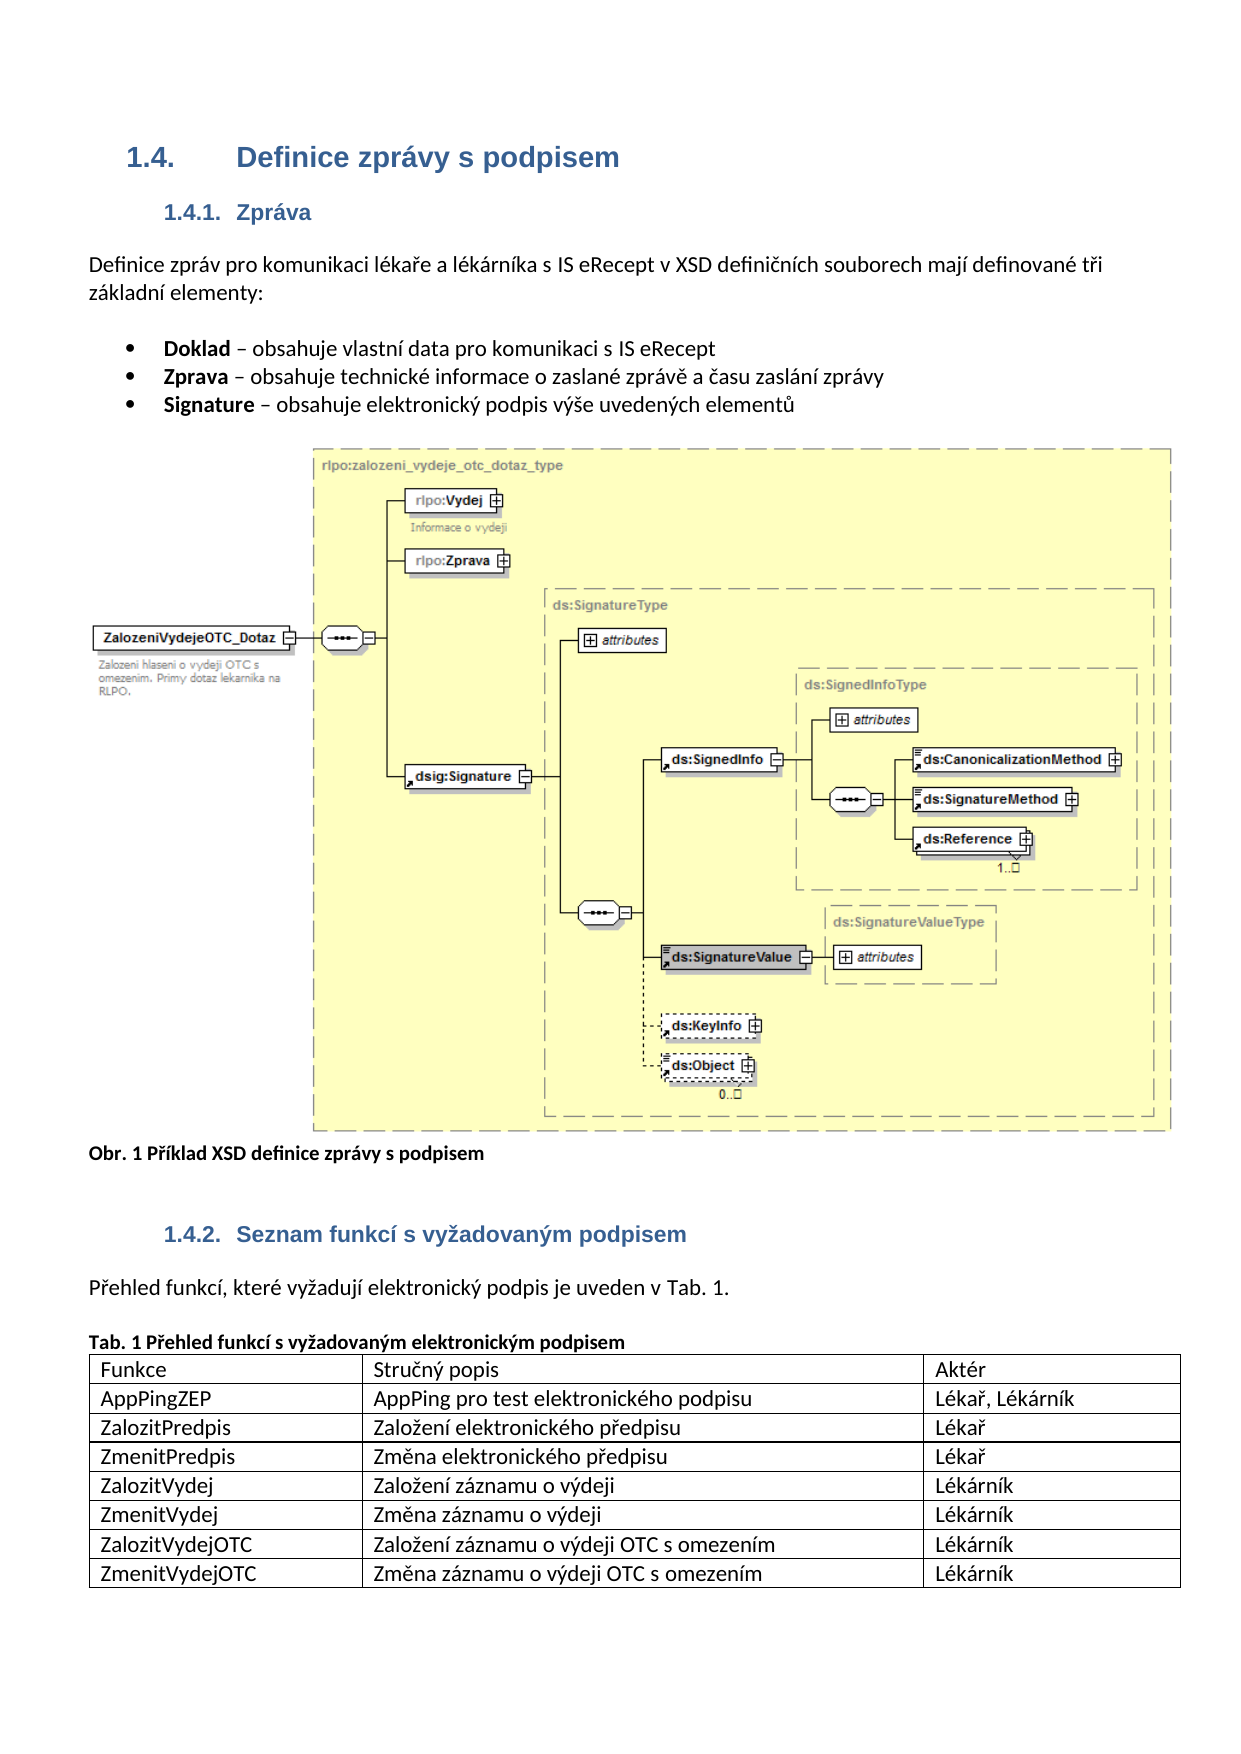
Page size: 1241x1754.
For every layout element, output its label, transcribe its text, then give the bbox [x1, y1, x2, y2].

text Definice zpráv pro komunikaci lékaře a lékárníka s IS eRecept v XSD definičních souborech mají definované tři základní elementy: [89, 250, 1181, 306]
table_cell Lékárník [924, 1530, 1180, 1558]
table_header Funkce [90, 1355, 362, 1383]
subtitle Definice zprávy s podpisem [126, 140, 1181, 174]
list Signature – obsahuje elektronický podpis výše uvedených elementů [126, 390, 1181, 418]
table_cell Lékárník [924, 1472, 1180, 1499]
table_cell ZalozitVydejOTC [90, 1530, 362, 1558]
list Doklad – obsahuje vlastní data pro komunikaci s IS eRecept [126, 334, 1181, 362]
table_cell Změna záznamu o výdeji OTC s omezením [363, 1559, 923, 1587]
table_cell ZmenitVydejOTC [90, 1559, 362, 1587]
table_cell AppPingZEP [90, 1384, 362, 1412]
table_header Aktér [924, 1355, 1180, 1383]
table_cell AppPing pro test elektronického podpisu [363, 1384, 923, 1412]
table_cell Založení záznamu o výdeji OTC s omezením [363, 1530, 923, 1558]
text Tab. 1 Přehled funkcí s vyžadovaným elektronickým podpisem [89, 1329, 1181, 1354]
list Zprava – obsahuje technické informace o zaslané zprávě a času zaslání zprávy [126, 362, 1181, 390]
table_cell Založení elektronického předpisu [363, 1414, 923, 1441]
table_header Stručný popis [363, 1355, 923, 1383]
table_cell Lékárník [924, 1559, 1180, 1587]
subtitle Zpráva [164, 199, 1181, 225]
picture [88, 446, 1181, 1140]
text Přehled funkcí, které vyžadují elektronický podpis je uveden v Tab. 1. [89, 1273, 1181, 1301]
table_cell Lékař [924, 1414, 1180, 1441]
table_cell Lékárník [924, 1501, 1180, 1529]
table_cell ZmenitPredpis [90, 1443, 362, 1471]
table_cell Lékař, Lékárník [924, 1384, 1180, 1412]
subtitle Seznam funkcí s vyžadovaným podpisem [164, 1221, 1181, 1248]
table_cell Změna elektronického předpisu [363, 1443, 923, 1471]
text Obr. 1 Příklad XSD definice zprávy s podpisem [89, 1140, 1181, 1165]
table_cell ZalozitVydej [90, 1472, 362, 1499]
table_cell Lékař [924, 1443, 1180, 1471]
table_cell Změna záznamu o výdeji [363, 1501, 923, 1529]
table_cell Založení záznamu o výdeji [363, 1472, 923, 1499]
table_cell ZalozitPredpis [90, 1414, 362, 1441]
table_cell ZmenitVydej [90, 1501, 362, 1529]
